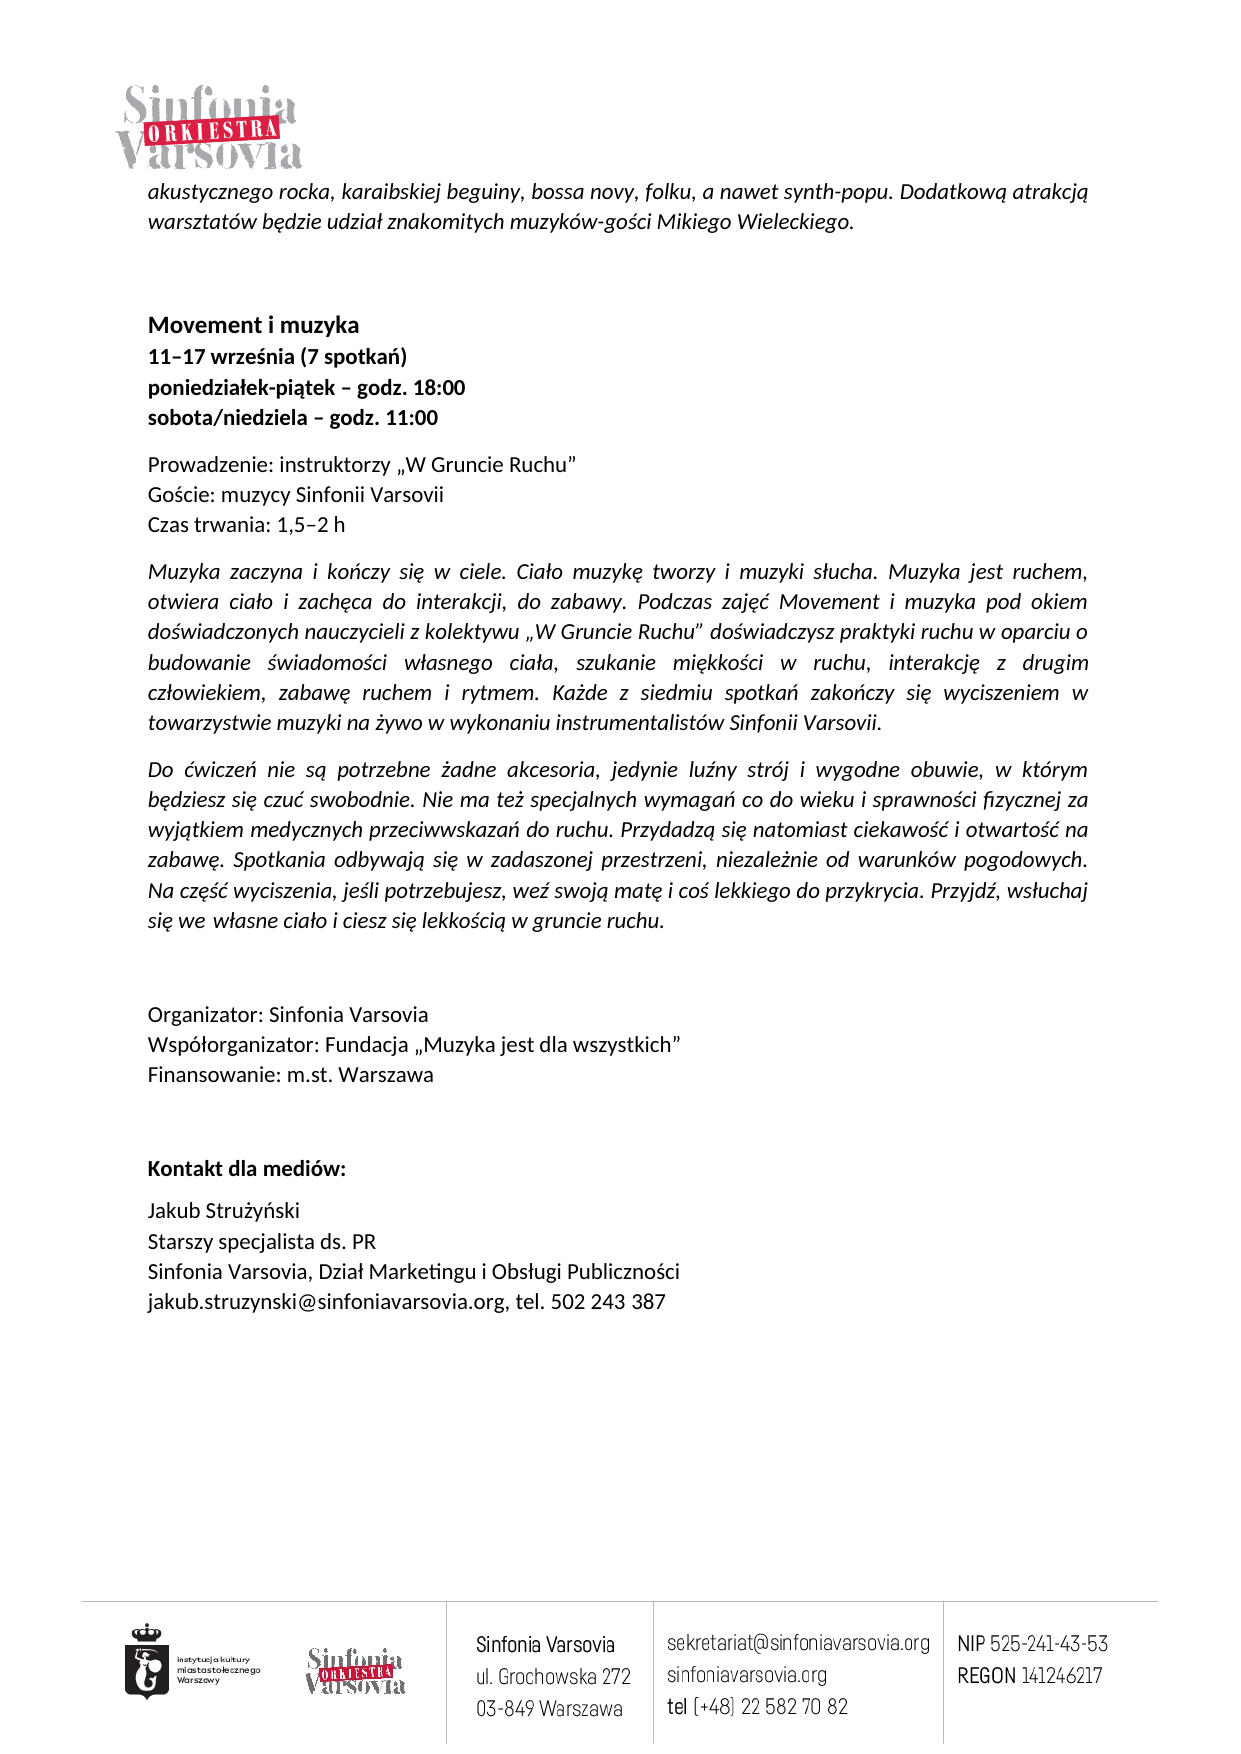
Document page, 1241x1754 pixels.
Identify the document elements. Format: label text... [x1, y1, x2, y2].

text Kontakt dla mediów: [148, 1154, 1093, 1182]
text Jakub Strużyński [148, 1197, 1093, 1224]
text Starszy specjalista ds. PR [148, 1227, 1093, 1255]
text Movement i muzyka [148, 309, 1093, 340]
text jakub.struzynski@sinfoniavarsovia.org, tel. 502 243 387 [148, 1287, 1093, 1315]
text Sinfonia Varsovia, Dział Marketingu i Obsługi Publiczności [148, 1257, 1093, 1285]
picture [110, 81, 307, 173]
text Muzyka zaczyna i kończy się w ciele. Ciało muzykę tworzy i muzyki słucha. Muzyka jest ruchem, otwiera ciało i zachęca do interakcji, do zabawy. Podczas zajęć Movement i muzyka pod okiem doświadczonych nauczycieli z kolektywu „W Gruncie Ruchu” doświadczysz praktyki ruchu w oparciu o budowanie świadomości własnego ciała, szukanie miękkości w ruchu, interakcję z drugim człowiekiem, zabawę ruchem i rytmem. Każde z siedmiu spotkań zakończy się wyciszeniem w towarzystwie muzyki na żywo w wykonaniu instrumentalistów Sinfonii Varsovii. [148, 557, 1093, 736]
text 11–17 września (7 spotkań) poniedziałek-piątek – godz. 18:00 sobota/niedziela – godz. 11:00 [148, 342, 1093, 431]
text Do ćwiczeń nie są potrzebne żadne akcesoria, jedynie luźny strój i wygodne obuwie, w którym będziesz się czuć swobodnie. Nie ma też specjalnych wymagań co do wieku i sprawności fizycznej za wyjątkiem medycznych przeciwwskazań do ruchu. Przydadzą się natomiast ciekawość i otwartość na zabawę. Spotkania odbywają się w zadaszonej przestrzeni, niezależnie od warunków pogodowych. Na część wyciszenia, jeśli potrzebujesz, weź swoją matę i coś lekkiego do przykrycia. Przyjdź, wsłuchaj się we własne ciało i ciesz się lekkością w gruncie ruchu. [148, 755, 1093, 934]
text Organizator: Sinfonia Varsovia Współorganizator: Fundacja „Muzyka jest dla wszystkich” Finansowanie: m.st. Warszawa [148, 1000, 1093, 1088]
picture [81, 1601, 1159, 1750]
text Prowadzenie: instruktorzy „W Gruncie Ruchu” Goście: muzycy Sinfonii Varsovii Czas trwania: 1,5–2 h [148, 450, 1093, 538]
